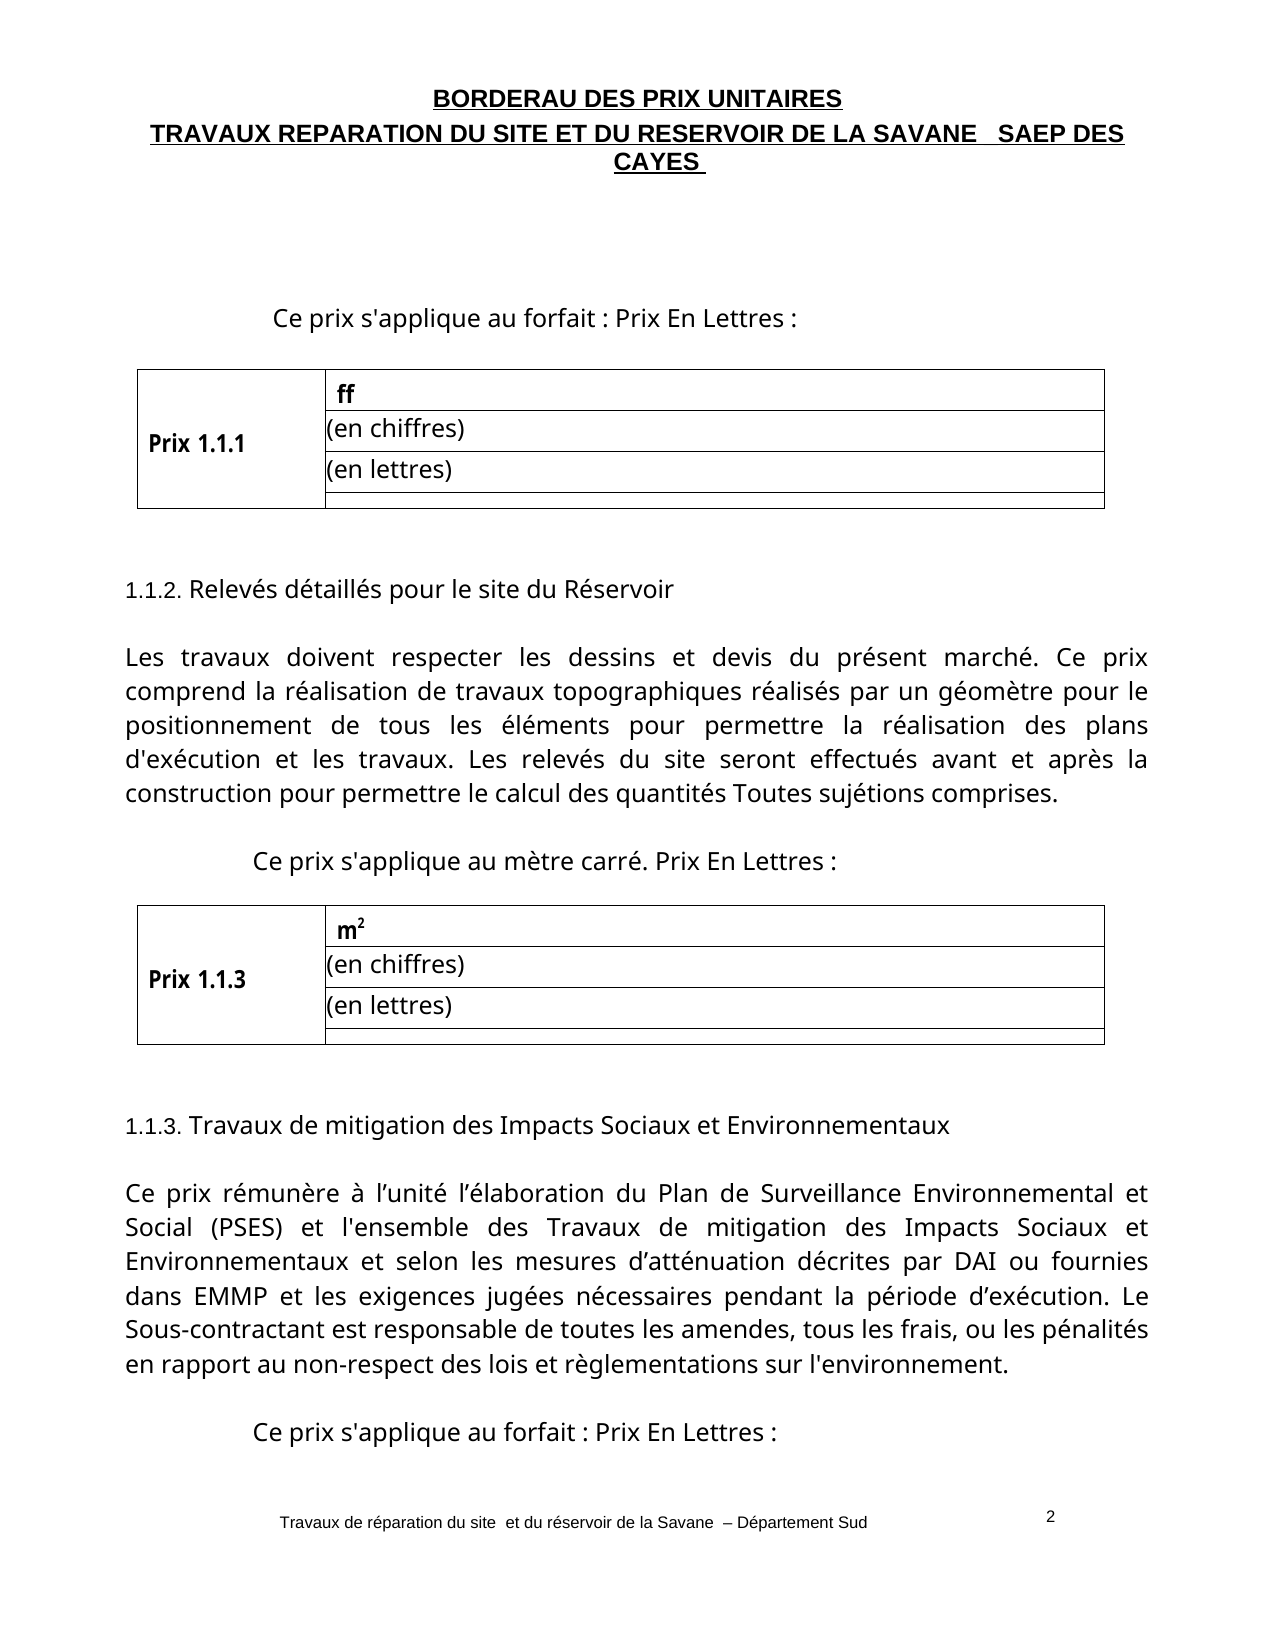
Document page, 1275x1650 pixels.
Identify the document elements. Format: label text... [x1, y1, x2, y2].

table_cell (en chiffres) [326, 947, 1104, 987]
table_cell [326, 1029, 1104, 1044]
table_cell [326, 493, 1104, 508]
table_header Prix 1.1.3 [138, 906, 325, 1044]
table_header m2 [326, 906, 1104, 946]
text Ce prix s'applique au forfait : Prix En Lettres : [232, 1414, 1150, 1448]
text Ce prix s'applique au forfait : Prix En Lettres : [272, 301, 1150, 335]
text Ce prix s'applique au mètre carré. Prix En Lettres : [179, 844, 1150, 878]
table_cell (en lettres) [326, 452, 1104, 492]
text Ce prix rémunère à l’unité l’élaboration du Plan de Surveillance Environnemental et Social (PSES) et l'ensemble des Travaux de mitigation des Impacts Sociaux et Environnementaux et selon les mesures d’atténuation décrites par DAI ou fournies dans EMMP et les exigences jugées nécessaires pendant la période d’exécution. Le Sous-contractant est responsable de toutes les amendes, tous les frais, ou les pénalités en rapport au non-respect des lois et règlementations sur l'environnement. [125, 1176, 1150, 1380]
list Travaux de mitigation des Impacts Sociaux et Environnementaux [125, 1108, 1150, 1142]
table_header ff [326, 370, 1104, 410]
table_header Prix 1.1.1 [138, 370, 325, 508]
list Relevés détaillés pour le site du Réservoir [125, 572, 1150, 606]
table_cell (en lettres) [326, 988, 1104, 1028]
text Les travaux doivent respecter les dessins et devis du présent marché. Ce prix comprend la réalisation de travaux topographiques réalisés par un géomètre pour le positionnement de tous les éléments pour permettre la réalisation des plans d'exécution et les travaux. Les relevés du site seront effectués avant et après la construction pour permettre le calcul des quantités Toutes sujétions comprises. [125, 640, 1150, 810]
table_cell (en chiffres) [326, 411, 1104, 451]
